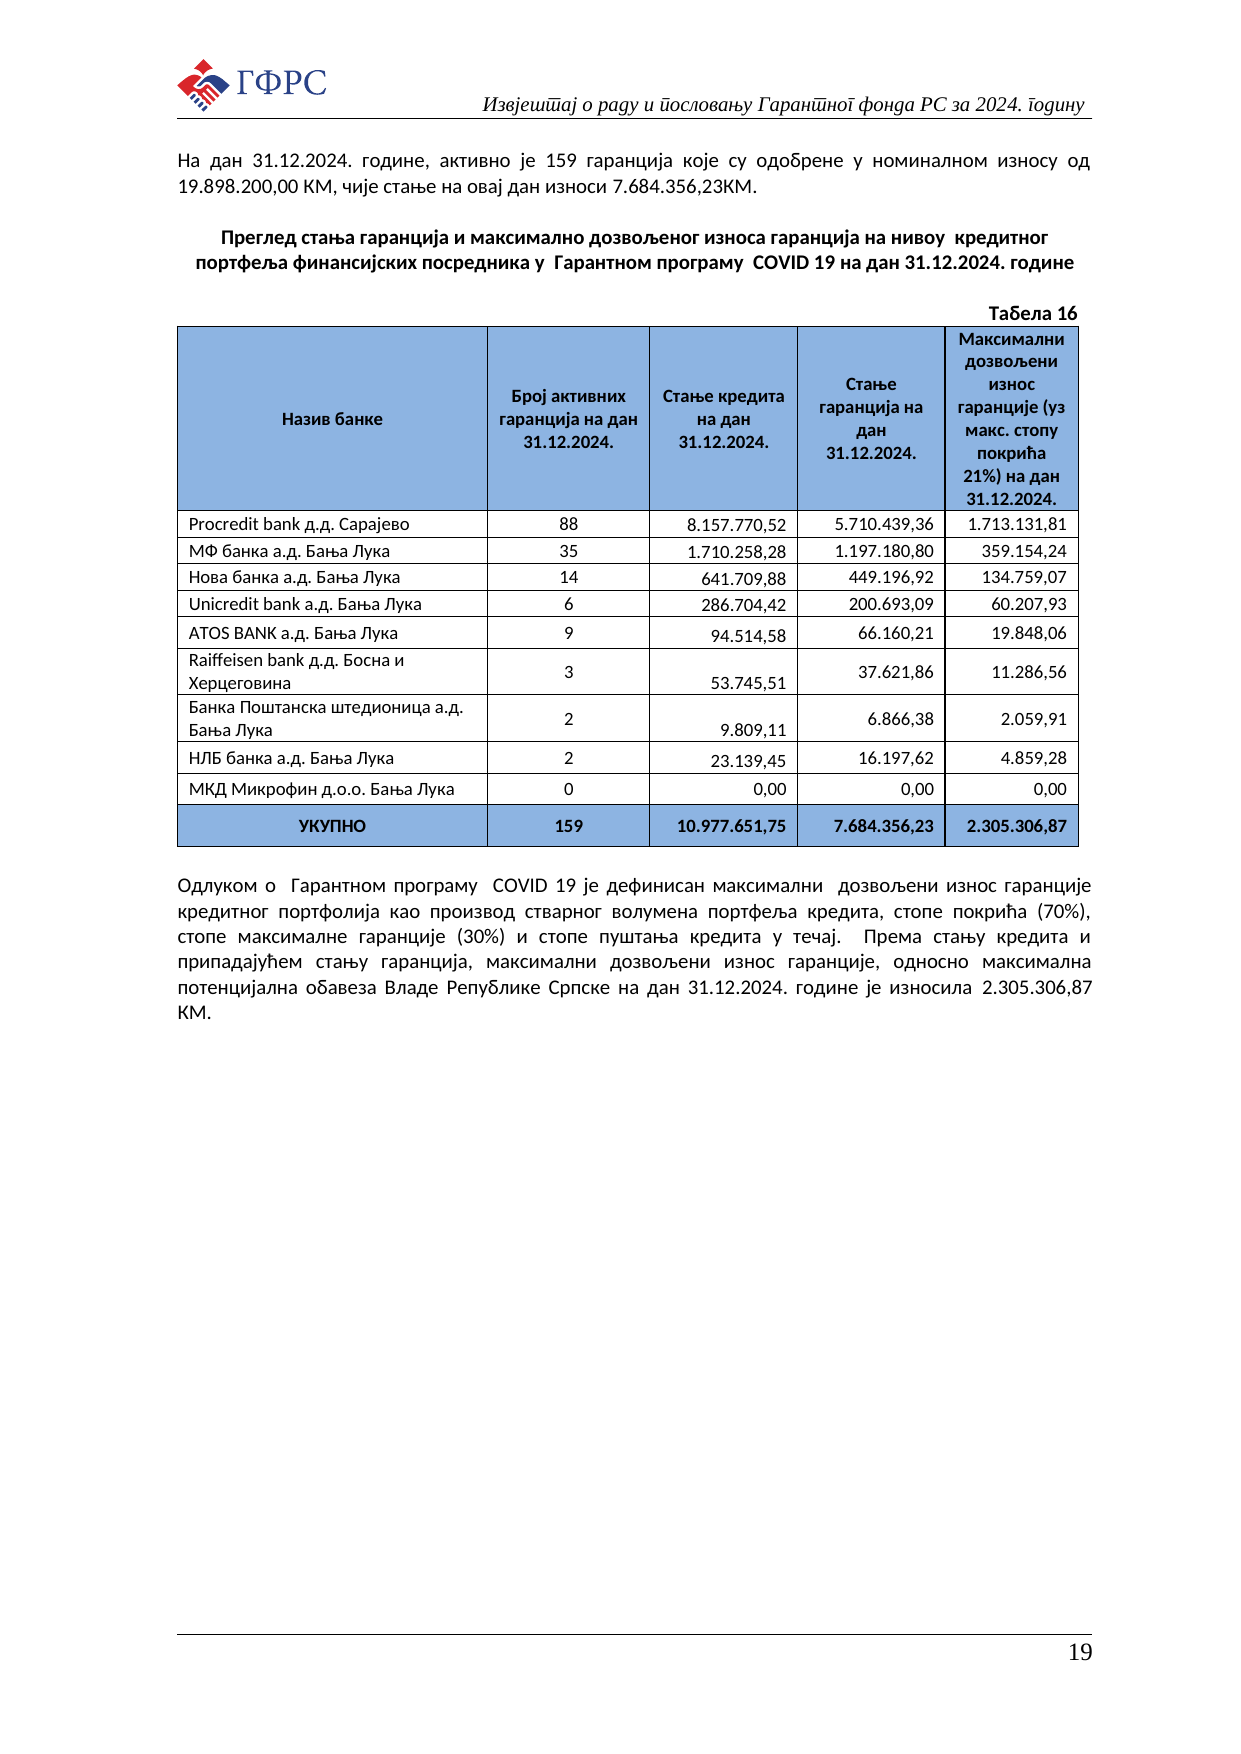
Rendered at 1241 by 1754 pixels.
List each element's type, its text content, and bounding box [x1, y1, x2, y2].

table_header Број активних гаранција на дан 31.12.2024. [488, 327, 649, 510]
table_cell 8.157.770,52 [650, 511, 797, 537]
table_cell 35 [488, 538, 649, 563]
table_cell 19.848,06 [946, 617, 1078, 647]
table_cell МКД Микрофин д.о.о. Бања Лука [178, 774, 487, 804]
table_cell 0,00 [946, 774, 1078, 804]
table_cell 159 [488, 805, 649, 846]
table_cell 66.160,21 [798, 617, 944, 647]
table_cell 449.196,92 [798, 564, 944, 590]
table_cell 4.859,28 [946, 742, 1078, 772]
table_cell 1.710.258,28 [650, 538, 797, 563]
table_cell 9.809,11 [650, 695, 797, 741]
table_cell Нова банка а.д. Бања Лука [178, 564, 487, 590]
table_cell 6.866,38 [798, 695, 944, 741]
table_cell 94.514,58 [650, 617, 797, 647]
table_cell Банка Поштанска штедионица а.д. Бања Лука [178, 695, 487, 741]
text Табела 16 [177, 300, 1092, 326]
table_cell НЛБ банка а.д. Бања Лука [178, 742, 487, 772]
text Преглед стања гаранција и максимално дозвољеног износа гаранција на нивоу кредитног портфеља финансијских посредника у Гарантном програму COVID 19 на дан 31.12.2024. године [177, 224, 1092, 275]
table_cell 0 [488, 774, 649, 804]
table_header Стање гаранцијa на дан 31.12.2024. [798, 327, 944, 510]
table_cell 2 [488, 695, 649, 741]
table_header Максимални дозвољени износ гаранције (уз макс. стопу покрића 21%) на дан 31.12.2024. [946, 327, 1078, 510]
table_cell 16.197,62 [798, 742, 944, 772]
table_cell 88 [488, 511, 649, 537]
table_cell 2.305.306,87 [946, 805, 1078, 846]
table_cell 9 [488, 617, 649, 647]
table_cell 3 [488, 649, 649, 694]
table_cell 200.693,09 [798, 591, 944, 616]
table_cell 37.621,86 [798, 649, 944, 694]
table_cell 134.759,07 [946, 564, 1078, 590]
table_header Назив банке [178, 327, 487, 510]
table_cell МФ банка а.д. Бања Лука [178, 538, 487, 563]
table_cell УКУПНО [178, 805, 487, 846]
table_cell 7.684.356,23 [798, 805, 944, 846]
table_cell 53.745,51 [650, 649, 797, 694]
table_cell 0,00 [650, 774, 797, 804]
table_cell Raiffeisen bank д.д. Босна и Херцеговина [178, 649, 487, 694]
table_cell 1.713.131,81 [946, 511, 1078, 537]
table_cell 60.207,93 [946, 591, 1078, 616]
table_header Стање кредита на дан 31.12.2024. [650, 327, 797, 510]
table_cell 0,00 [798, 774, 944, 804]
table_cell 1.197.180,80 [798, 538, 944, 563]
table_cell 5.710.439,36 [798, 511, 944, 537]
table_cell 14 [488, 564, 649, 590]
table_cell 359.154,24 [946, 538, 1078, 563]
table_cell 23.139,45 [650, 742, 797, 772]
text Одлуком о Гарантном програму COVID 19 је дефинисан максимални дозвољени износ гаранције кредитног портфолија као производ стварног волумена портфеља кредита, стопе покрића (70%), стопе максималне гаранције (30%) и стопе пуштања кредита у течај. Према стању кредита и припадајућем стању гаранција, максимални дозвољени износ гаранције, односно максимална потенцијална обавеза Владе Републике Српске на дан 31.12.2024. године је износила 2.305.306,87 КМ. [177, 872, 1092, 1025]
text На дан 31.12.2024. године, активно је 159 гаранција које су одобрене у номиналном износу од 19.898.200,00 КМ, чије стање на овај дан износи 7.684.356,23КМ. [177, 148, 1092, 224]
table_cell 11.286,56 [946, 649, 1078, 694]
table_cell ATOS BANK а.д. Бања Лука [178, 617, 487, 647]
table_cell 10.977.651,75 [650, 805, 797, 846]
table_cell 6 [488, 591, 649, 616]
table_cell Unicredit bank а.д. Бања Лука [178, 591, 487, 616]
table_cell 2.059,91 [946, 695, 1078, 741]
table_cell 286.704,42 [650, 591, 797, 616]
table_cell 641.709,88 [650, 564, 797, 590]
table_cell Procredit bank д.д. Сарајево [178, 511, 487, 537]
table_cell 2 [488, 742, 649, 772]
